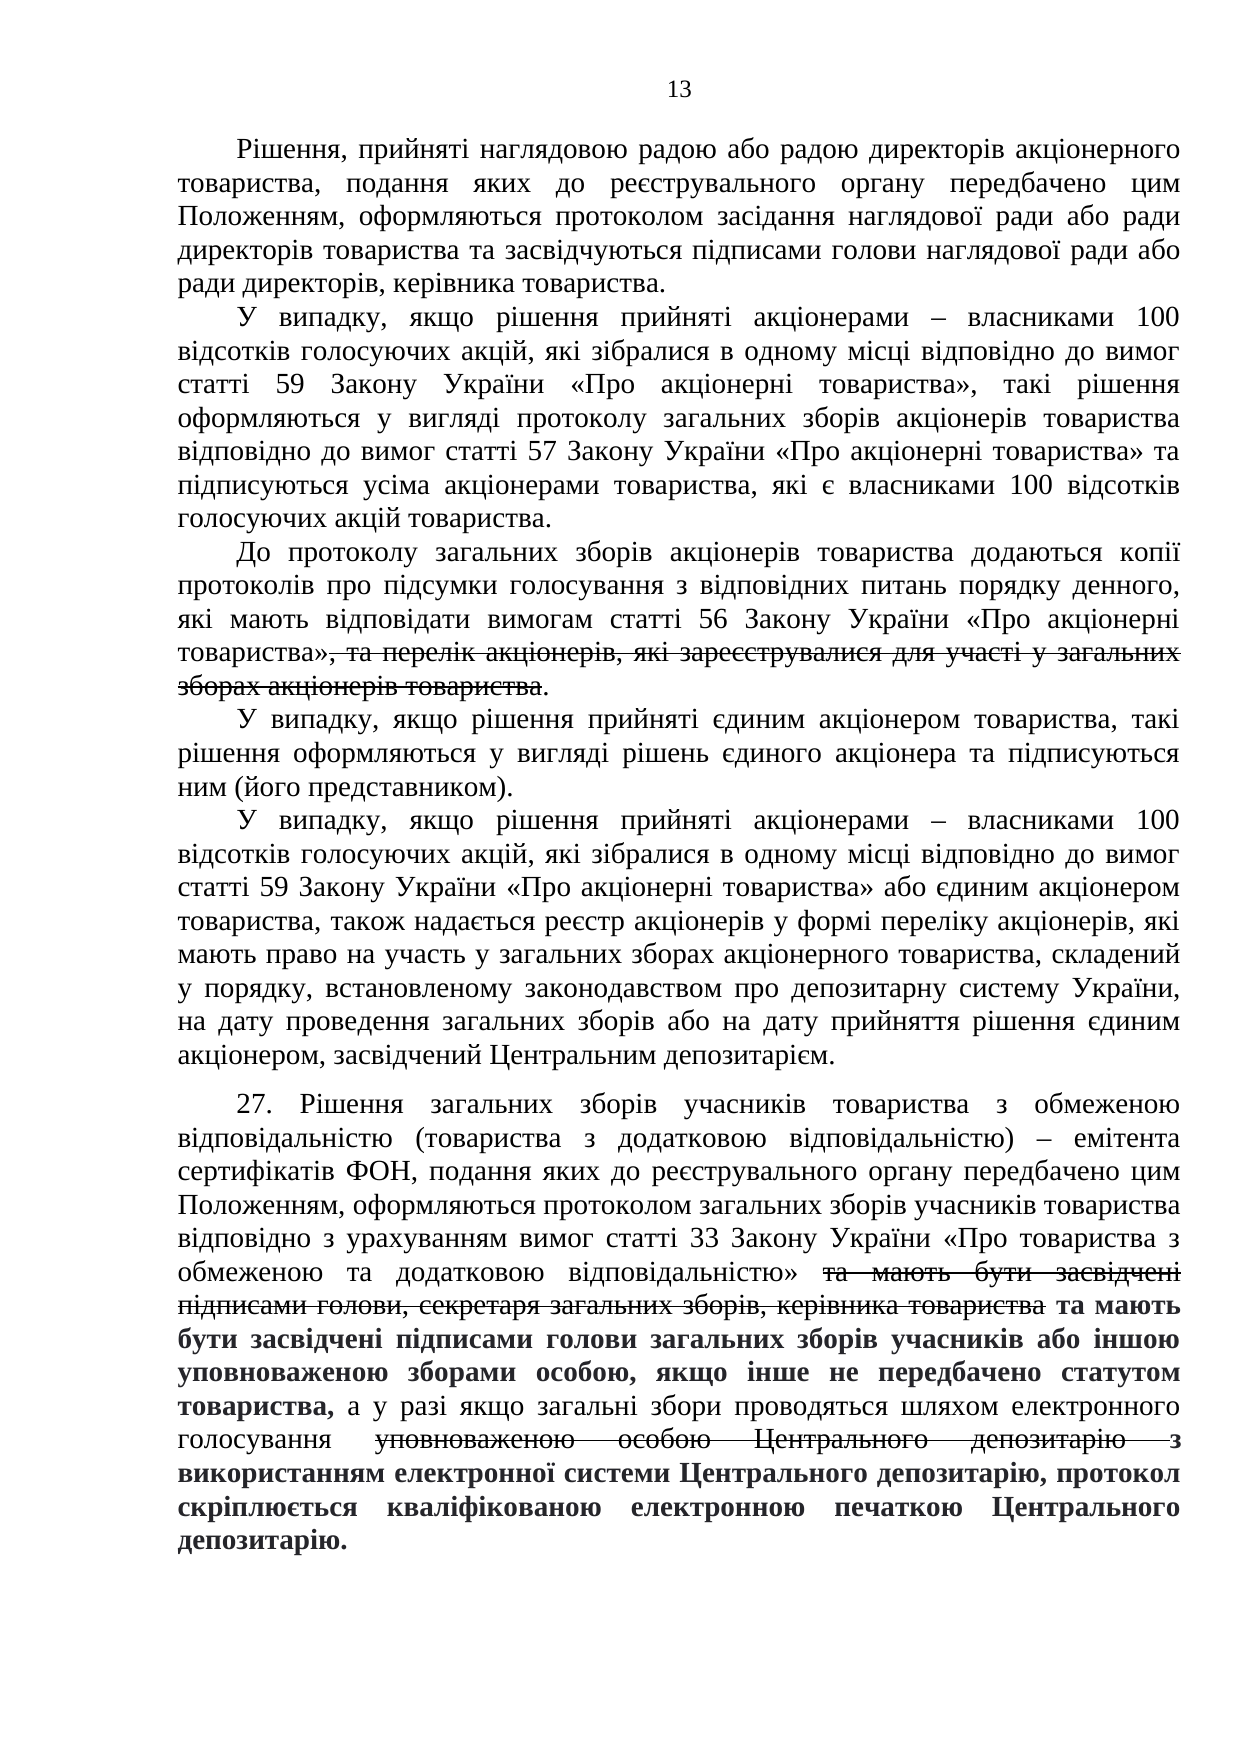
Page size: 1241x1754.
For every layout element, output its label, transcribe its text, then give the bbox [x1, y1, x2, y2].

text У випадку, якщо рішення прийняті акціонерами – власниками 100 відсотків голосуючих акцій, які зібралися в одному місці відповідно до вимог статті 59 Закону України «Про акціонерні товариства» або єдиним акціонером товариства, також надається реєстр акціонерів у формі переліку акціонерів, які мають право на участь у загальних зборах акціонерного товариства, складений у порядку, встановленому законодавством про депозитарну систему України, на дату проведення загальних зборів або на дату прийняття рішення єдиним акціонером, засвідчений Центральним депозитарієм. [177, 802, 1181, 1071]
text У випадку, якщо рішення прийняті єдиним акціонером товариства, такі рішення оформляються у вигляді рішень єдиного акціонера та підписуються ним (його представником). [177, 702, 1181, 802]
text Рішення, прийняті наглядовою радою або радою директорів акціонерного товариства, подання яких до реєструвального органу передбачено цим Положенням, оформляються протоколом засідання наглядової ради або ради директорів товариства та засвідчуються підписами голови наглядової ради або ради директорів, керівника товариства. [177, 131, 1181, 299]
text 27. Рішення загальних зборів учасників товариства з обмеженою відповідальністю (товариства з додатковою відповідальністю) – емітента сертифікатів ФОН, подання яких до реєструвального органу передбачено цим Положенням, оформляються протоколом загальних зборів учасників товариства відповідно з урахуванням вимог статті 33 Закону України «Про товариства з обмеженою та додатковою відповідальністю» та мають бути засвідчені підписами голови, секретаря загальних зборів, керівника товариства та мають бути засвідчені підписами голови загальних зборів учасників або іншою уповноваженою зборами особою, якщо інше не передбачено статутом товариства, а у разі якщо загальні збори проводяться шляхом електронного голосування уповноваженою особою Центрального депозитарію з використанням електронної системи Центрального депозитарію, протокол скріплюється кваліфікованою електронною печаткою Центрального депозитарію. [177, 1086, 1181, 1556]
text У випадку, якщо рішення прийняті акціонерами – власниками 100 відсотків голосуючих акцій, які зібралися в одному місці відповідно до вимог статті 59 Закону України «Про акціонерні товариства», такі рішення оформляються у вигляді протоколу загальних зборів акціонерів товариства відповідно до вимог статті 57 Закону України «Про акціонерні товариства» та підписуються усіма акціонерами товариства, які є власниками 100 відсотків голосуючих акцій товариства. [177, 299, 1181, 534]
text До протоколу загальних зборів акціонерів товариства додаються копії протоколів про підсумки голосування з відповідних питань порядку денного, які мають відповідати вимогам статті 56 Закону України «Про акціонерні товариства», та перелік акціонерів, які зареєструвалися для участі у загальних зборах акціонерів товариства. [177, 534, 1181, 702]
